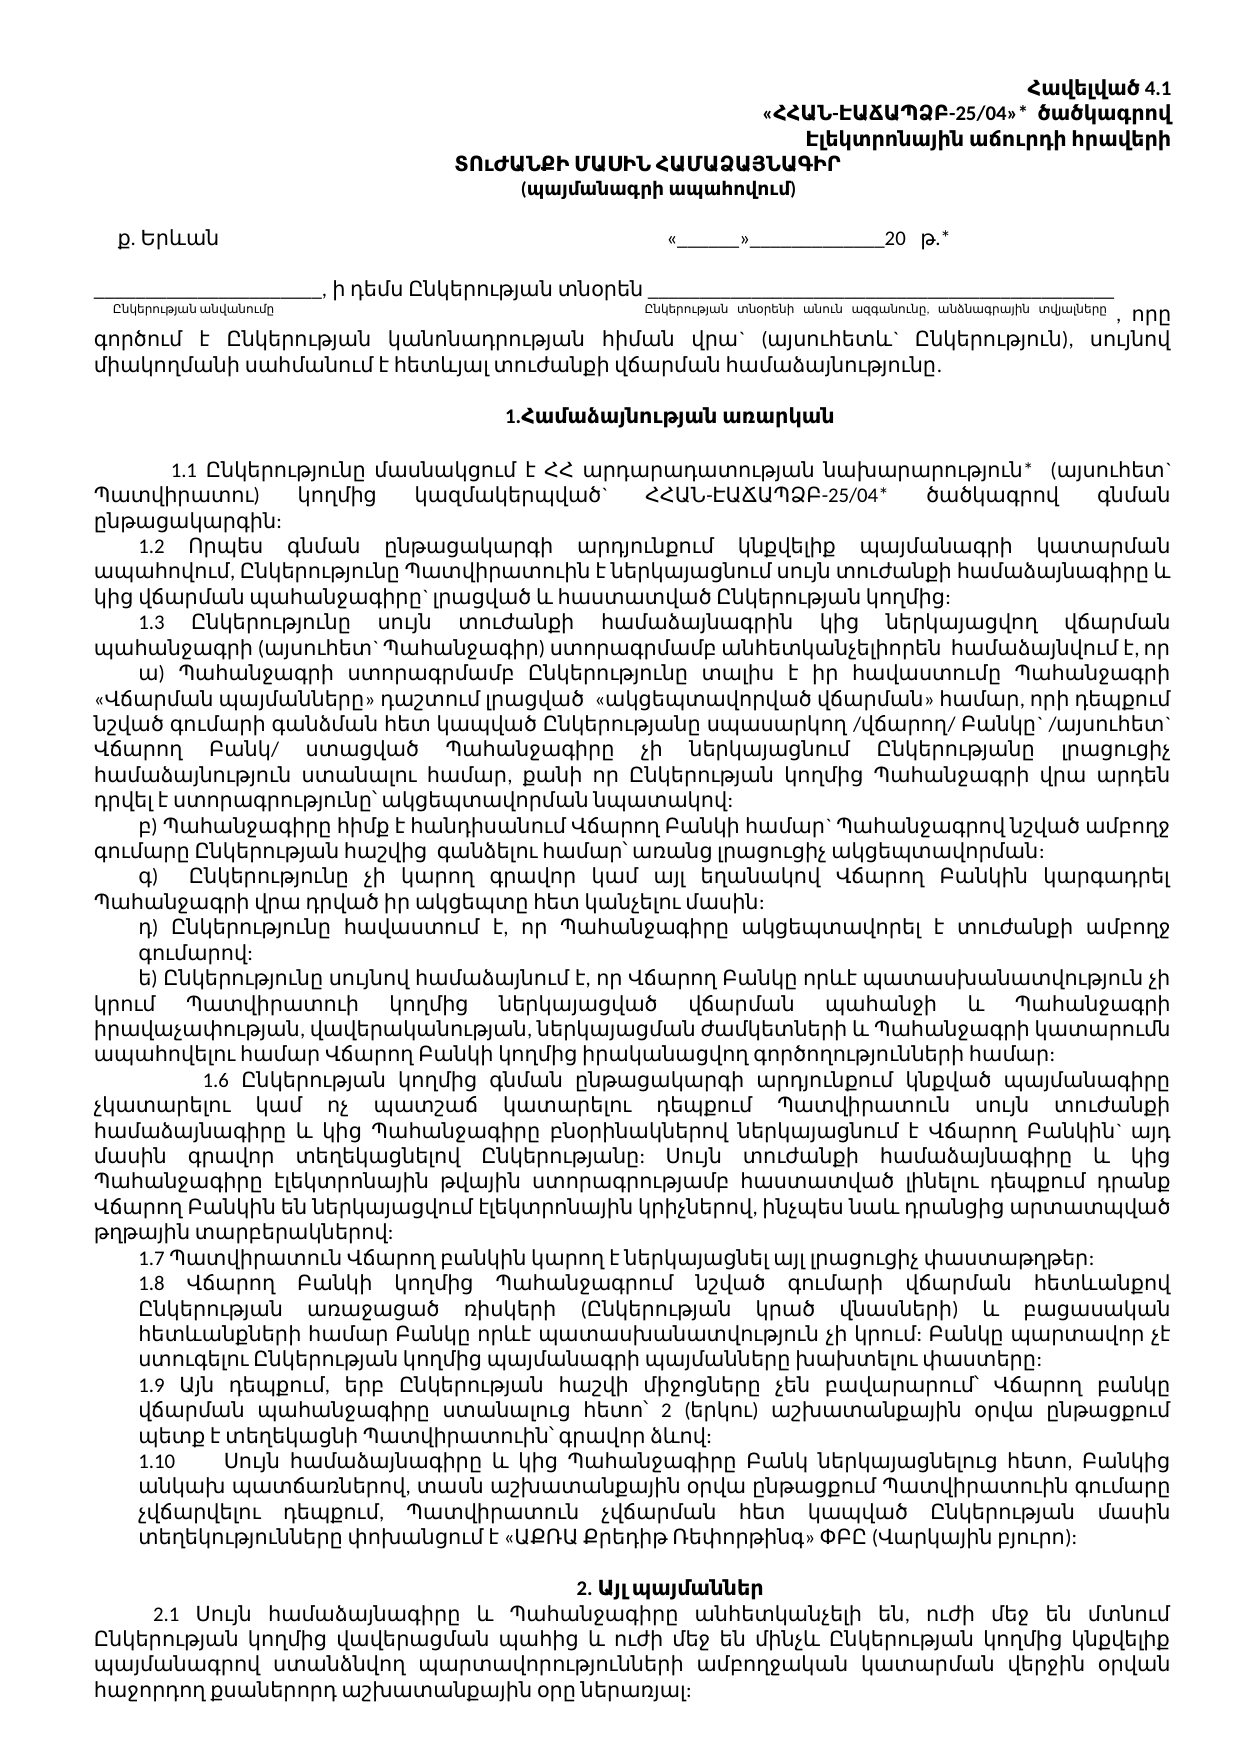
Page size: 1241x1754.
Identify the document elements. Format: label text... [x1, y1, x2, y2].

text 1.2 Որպես գնման ընթացակարգի արդյունքում կնքվելիք պայմանագրի կատարման ապահովում, Ընկերությունը Պատվիրատուին է ներկայացնում սույն տուժանքի համաձայնագիրը և կից վճարման պահանջագիրը` լրացված և հաստատված Ընկերության կողմից: [94, 533, 1171, 609]
text դ) Ընկերությունը հավաստում է, որ Պահանջագիրը ակցեպտավորել է տուժանքի ամբողջ գումարով: [138, 914, 1171, 965]
text 1.7 Պատվիրատուն Վճարող բանկին կարող է ներկայացնել այլ լրացուցիչ փաստաթղթեր: [138, 1245, 1171, 1270]
text գ) Ընկերությունը չի կարող գրավոր կամ այլ եղանակով Վճարող Բանկին կարգադրել Պահանջագրի վրա դրված իր ակցեպտը հետ կանչելու մասին: [94, 864, 1171, 914]
text (պայմանագրի ապահովում) [94, 177, 1171, 199]
text «ՀՀԱՆ-ԷԱՃԱՊՁԲ-25/04»* ծածկագրով [94, 100, 1171, 126]
text Ընկերության անվանումը Ընկերության տնօրենի անուն ազգանունը, անձնագրային տվյալները , որը գործում է Ընկերության կանոնադրության հիման վրա` (այսուհետև` Ընկերություն), սույնով միակողմանի սահմանում է հետևյալ տուժանքի վճարման համաձայնությունը. [94, 301, 1171, 377]
text 1.8 Վճարող Բանկի կողմից Պահանջագրում նշված գումարի վճարման հետևանքով Ընկերության առաջացած ռիսկերի (Ընկերության կրած վնասների) և բացասական հետևանքների համար Բանկը որևէ պատասխանատվություն չի կրում: Բանկը պարտավոր չէ ստուգելու Ընկերության կողմից պայմանագրի պայմանները խախտելու փաստերը: [138, 1270, 1171, 1372]
text 1.9 Այն դեպքում, երբ Ընկերության հաշվի միջոցները չեն բավարարում՝ Վճարող բանկը վճարման պահանջագիրը ստանալուց հետո՝ 2 (երկու) աշխատանքային օրվա ընթացքում պետք է տեղեկացնի Պատվիրատուին՝ գրավոր ձևով: [138, 1372, 1171, 1448]
text ա) Պահանջագրի ստորագրմամբ Ընկերությունը տալիս է իր հավաստումը Պահանջագրի «Վճարման պայմանները» դաշտում լրացված «ակցեպտավորված վճարման» համար, որի դեպքում նշված գումարի գանձման հետ կապված Ընկերությանը սպասարկող /վճարող/ Բանկը` /այսուհետ` Վճարող Բանկ/ ստացված Պահանջագիրը չի ներկայացնում Ընկերությանը լրացուցիչ համաձայնություն ստանալու համար, քանի որ Ընկերության կողմից Պահանջագրի վրա արդեն դրվել է ստորագրությունը՝ ակցեպտավորման նպատակով: [94, 660, 1171, 813]
text 1.10 Սույն համաձայնագիրը և կից Պահանջագիրը Բանկ ներկայացնելուց հետո, Բանկից անկախ պատճառներով, տասն աշխատանքային օրվա ընթացքում Պատվիրատուին գումարը չվճարվելու դեպքում, Պատվիրատուն չվճարման հետ կապված Ընկերության մասին տեղեկությունները փոխանցում է «ԱՔՌԱ Քրեդիթ Ռեփորթինգ» ՓԲԸ (Վարկային բյուրո): [138, 1448, 1171, 1550]
text 1.Համաձայնության առարկան [169, 403, 1171, 428]
text ե) Ընկերությունը սույնով համաձայնում է, որ Վճարող Բանկը որևէ պատասխանատվություն չի կրում Պատվիրատուի կողմից ներկայացված վճարման պահանջի և Պահանջագրի իրավաչափության, վավերականության, ներկայացման ժամկետների և Պահանջագրի կատարումն ապահովելու համար Վճարող Բանկի կողմից իրականացվող գործողությունների համար: [94, 965, 1171, 1067]
text 1.3 Ընկերությունը սույն տուժանքի համաձայնագրին կից ներկայացվող վճարման պահանջագրի (այսուհետ` Պահանջագիր) ստորագրմամբ անհետկանչելիորեն համաձայնվում է, որ [94, 609, 1171, 660]
text ՏՈւԺԱՆՔԻ ՄԱՍԻՆ ՀԱՄԱՁԱՅՆԱԳԻՐ [94, 151, 1171, 177]
text 2.1 Սույն համաձայնագիրը և Պահանջագիրը անհետկանչելի են, ուժի մեջ են մտնում Ընկերության կողմից վավերացման պահից և ուժի մեջ են մինչև Ընկերության կողմից կնքվելիք պայմանագրով ստանձնվող պարտավորությունների ամբողջական կատարման վերջին օրվան հաջորդող քսաներորդ աշխատանքային օրը ներառյալ: [94, 1601, 1171, 1702]
text բ) Պահանջագիրը հիմք է հանդիսանում Վճարող Բանկի համար` Պահանջագրով նշված ամբողջ գումարը Ընկերության հաշվից գանձելու համար՝ առանց լրացուցիչ ակցեպտավորման: [94, 813, 1171, 864]
text 1.1 Ընկերությունը մասնակցում է ՀՀ արդարադատության նախարարություն* (այսուհետ` Պատվիրատու) կողմից կազմակերպված` ՀՀԱՆ-ԷԱՃԱՊՁԲ-25/04* ծածկագրով գնման ընթացակարգին: [94, 457, 1171, 533]
text Էլեկտրոնային աճուրդի հրավերի [94, 126, 1171, 151]
text Հավելված 4.1 [94, 75, 1171, 100]
text 1.6 Ընկերության կողմից գնման ընթացակարգի արդյունքում կնքված պայմանագիրը չկատարելու կամ ոչ պատշաճ կատարելու դեպքում Պատվիրատուն սույն տուժանքի համաձայնագիրը և կից Պահանջագիրը բնօրինակներով ներկայացնում է Վճարող Բանկին` այդ մասին գրավոր տեղեկացնելով Ընկերությանը: Սույն տուժանքի համաձայնագիրը և կից Պահանջագիրը էլեկտրոնային թվային ստորագրությամբ հաստատված լինելու դեպքում դրանք Վճարող Բանկին են ներկայացվում էլեկտրոնային կրիչներով, ինչպես նաև դրանցից արտատպված թղթային տարբերակներով: [94, 1067, 1171, 1245]
text 2. Այլ պայմաններ [169, 1575, 1171, 1601]
text ք. Երևան «______»_____________20 թ.* [94, 225, 1171, 250]
text ______________________, ի դեմս Ընկերության տնօրեն _____________________________________________ [94, 276, 1171, 301]
